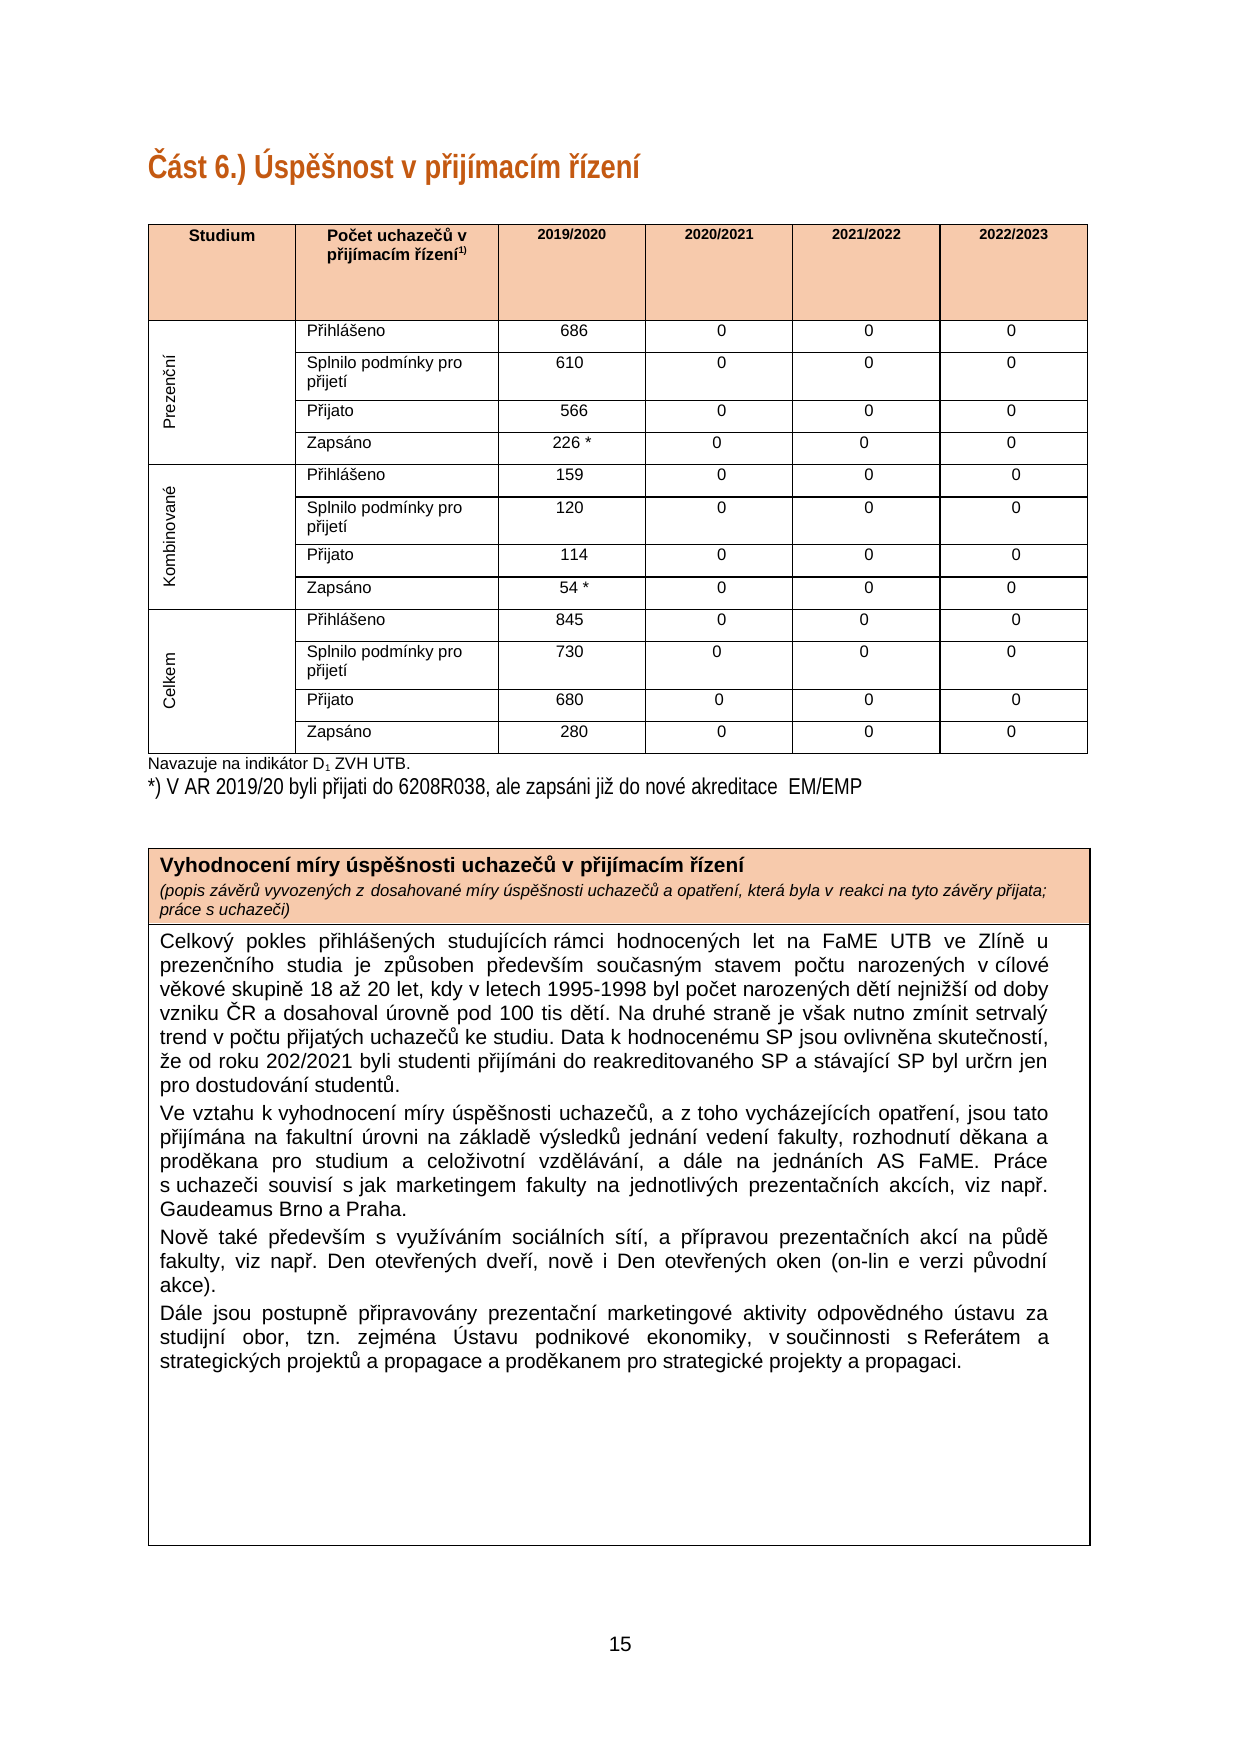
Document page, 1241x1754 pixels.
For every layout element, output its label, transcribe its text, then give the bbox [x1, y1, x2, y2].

table_cell 54 * [499, 578, 645, 609]
table_cell 0 [646, 498, 792, 544]
table_cell 0 [941, 545, 1087, 576]
table_cell Celkem [149, 610, 295, 753]
table_cell 0 [646, 610, 792, 641]
table_cell 0 [941, 642, 1087, 688]
table_header Počet uchazečů v přijímacím řízení1) [296, 225, 498, 320]
table_cell 0 [941, 433, 1087, 464]
table_cell 0 [793, 578, 939, 609]
table_cell Přihlášeno [296, 610, 498, 641]
table_cell 0 [646, 722, 792, 753]
table_cell 0 [646, 578, 792, 609]
table_cell 845 [499, 610, 645, 641]
table_cell Přihlášeno [296, 465, 498, 496]
table_cell Prezenční [149, 321, 295, 464]
table_cell 0 [793, 722, 939, 753]
table_cell Splnilo podmínky pro přijetí [296, 642, 498, 688]
table_cell 0 [793, 401, 939, 432]
table_cell 0 [793, 690, 939, 721]
table_cell Přijato [296, 401, 498, 432]
table_cell 0 [941, 321, 1087, 352]
table_cell 0 [941, 578, 1087, 609]
table_cell Zapsáno [296, 433, 498, 464]
table_cell Přijato [296, 545, 498, 576]
table_cell 226 * [499, 433, 645, 464]
table_header 2019/2020 [499, 225, 645, 320]
table_cell Přijato [296, 690, 498, 721]
table_cell Přihlášeno [296, 321, 498, 352]
table_header 2020/2021 [646, 225, 792, 320]
table_cell 0 [646, 690, 792, 721]
table_cell 0 [646, 353, 792, 399]
table_cell 0 [793, 498, 939, 544]
table_cell 0 [646, 401, 792, 432]
table_cell 0 [793, 545, 939, 576]
table_cell Splnilo podmínky pro přijetí [296, 353, 498, 399]
table_cell 0 [646, 321, 792, 352]
table_cell 686 [499, 321, 645, 352]
table_cell Zapsáno [296, 578, 498, 609]
table_cell Kombinované [149, 465, 295, 609]
table_cell 0 [646, 465, 792, 496]
table_header Studium [149, 225, 295, 320]
table_cell 0 [646, 433, 792, 464]
table_cell Zapsáno [296, 722, 498, 753]
table_cell Celkový pokles přihlášených studujících rámci hodnocených let na FaME UTB ve Zlíně u prezenčního studia je způsoben především současným stavem počtu narozených v cílové věkové skupině 18 až 20 let, kdy v letech 1995-1998 byl počet narozených dětí nejnižší od doby vzniku ČR a dosahoval úrovně pod 100 tis dětí. Na druhé straně je však nutno zmínit setrvalý trend v počtu přijatých uchazečů ke studiu. Data k hodnocenému SP jsou ovlivněna skutečností, že od roku 202/2021 byli studenti přijímáni do reakreditovaného SP a stávající SP byl určrn jen pro dostudování studentů. Ve vztahu k vyhodnocení míry úspěšnosti uchazečů, a z toho vycházejících opatření, jsou tato přijímána na fakultní úrovni na základě výsledků jednání vedení fakulty, rozhodnutí děkana a proděkana pro studium a celoživotní vzdělávání, a dále na jednáních AS FaME. Práce s uchazeči souvisí s jak marketingem fakulty na jednotlivých prezentačních akcích, viz např. Gaudeamus Brno a Praha. Nově také především s využíváním sociálních sítí, a přípravou prezentačních akcí na půdě fakulty, viz např. Den otevřených dveří, nově i Den otevřených oken (on-lin e verzi původní akce). Dále jsou postupně připravovány prezentační marketingové aktivity odpovědného ústavu za studijní obor, tzn. zejména Ústavu podnikové ekonomiky, v součinnosti s Referátem a strategických projektů a propagace a proděkanem pro strategické projekty a propagaci. [149, 925, 1089, 1545]
table_cell 280 [499, 722, 645, 753]
table_cell 0 [941, 610, 1087, 641]
table_cell 0 [941, 498, 1087, 544]
table_cell 0 [646, 642, 792, 688]
table_header Vyhodnocení míry úspěšnosti uchazečů v přijímacím řízení (popis závěrů vyvozených z dosahované míry úspěšnosti uchazečů a opatření, která byla v reakci na tyto závěry přijata; práce s uchazeči) [149, 849, 1089, 923]
text *) V AR 2019/20 byli přijati do 6208R038, ale zapsáni již do nové akreditace EM/EMP [148, 773, 1063, 800]
table_cell 0 [941, 690, 1087, 721]
table_cell 0 [793, 433, 939, 464]
table_cell 0 [793, 610, 939, 641]
table_cell 0 [793, 321, 939, 352]
table_cell 0 [646, 545, 792, 576]
table_cell 0 [793, 465, 939, 496]
table_cell 566 [499, 401, 645, 432]
table_cell 0 [941, 353, 1087, 399]
table_cell 120 [499, 498, 645, 544]
table_cell 0 [941, 465, 1087, 496]
table_cell 0 [793, 353, 939, 399]
table_header 2021/2022 [793, 225, 939, 320]
table_cell 159 [499, 465, 645, 496]
table_cell 0 [793, 642, 939, 688]
table_cell 610 [499, 353, 645, 399]
table_cell 730 [499, 642, 645, 688]
table_cell 680 [499, 690, 645, 721]
table_cell 0 [941, 722, 1087, 753]
table_cell 0 [941, 401, 1087, 432]
text Navazuje na indikátor D1 ZVH UTB. [148, 754, 1092, 773]
table_cell 114 [499, 545, 645, 576]
table_cell Splnilo podmínky pro přijetí [296, 498, 498, 544]
text Část 6.) Úspěšnost v přijímacím řízení [148, 148, 1045, 186]
table_header 2022/2023 [941, 225, 1087, 320]
